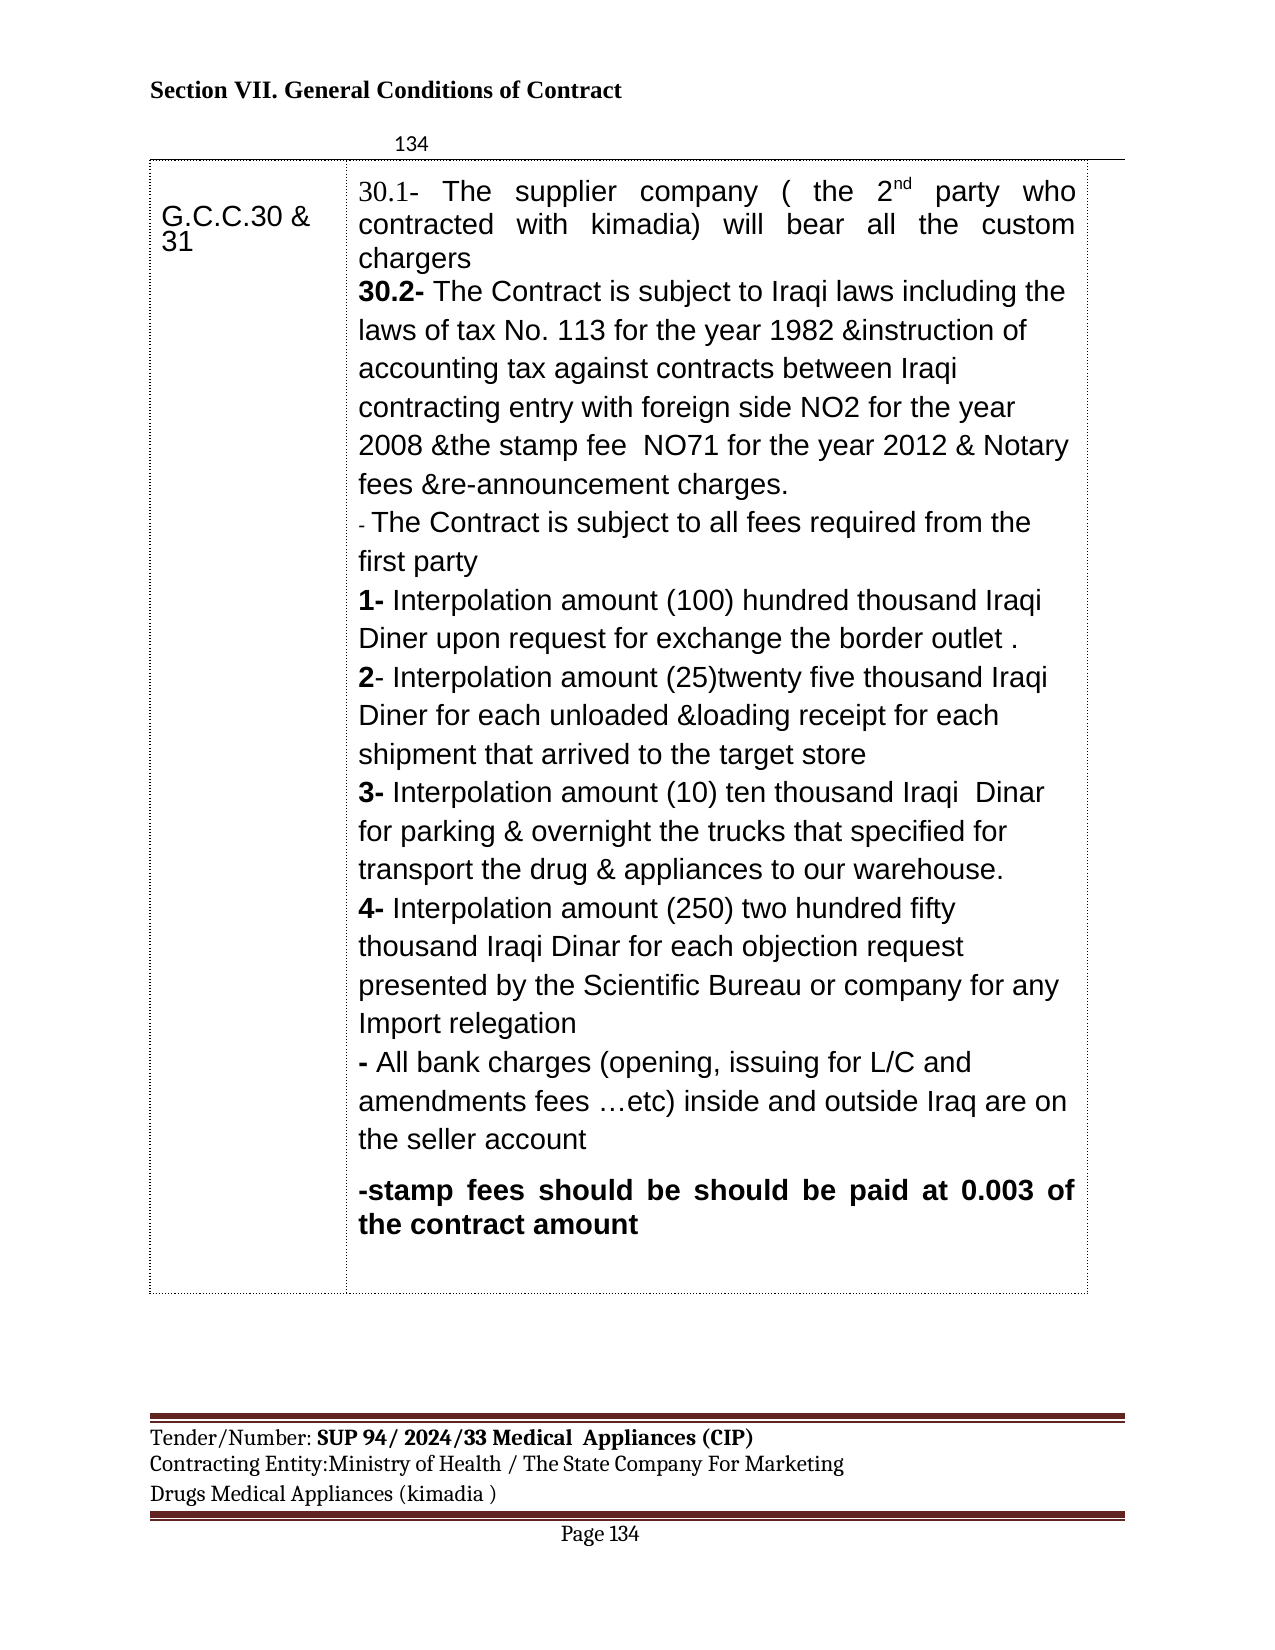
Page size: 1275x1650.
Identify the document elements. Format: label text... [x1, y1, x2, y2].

table_cell 30.1- The supplier company ( the 2nd party who contracted with kimadia) will bear all the custom chargers 30.2- The Contract is subject to Iraqi laws including the laws of tax No. 113 for the year 1982 &instruction of accounting tax against contracts between Iraqi contracting entry with foreign side NO2 for the year 2008 &the stamp fee NO71 for the year 2012 & Notary fees &re-announcement charges. - The Contract is subject to all fees required from the first party 1- Interpolation amount (100) hundred thousand Iraqi Diner upon request for exchange the border outlet . 2- Interpolation amount (25)twenty five thousand Iraqi Diner for each unloaded &loading receipt for each shipment that arrived to the target store 3- Interpolation amount (10) ten thousand Iraqi Dinar for parking & overnight the trucks that specified for transport the drug & appliances to our warehouse. 4- Interpolation amount (250) two hundred fifty thousand Iraqi Dinar for each objection request presented by the Scientific Bureau or company for any Import relegation - All bank charges (opening, issuing for L/C and amendments fees …etc) inside and outside Iraq are on the seller account -stamp fees should be should be paid at 0.003 of the contract amount [347, 160, 1087, 1293]
table_cell G.C.C.30 & 31 [150, 160, 347, 1293]
